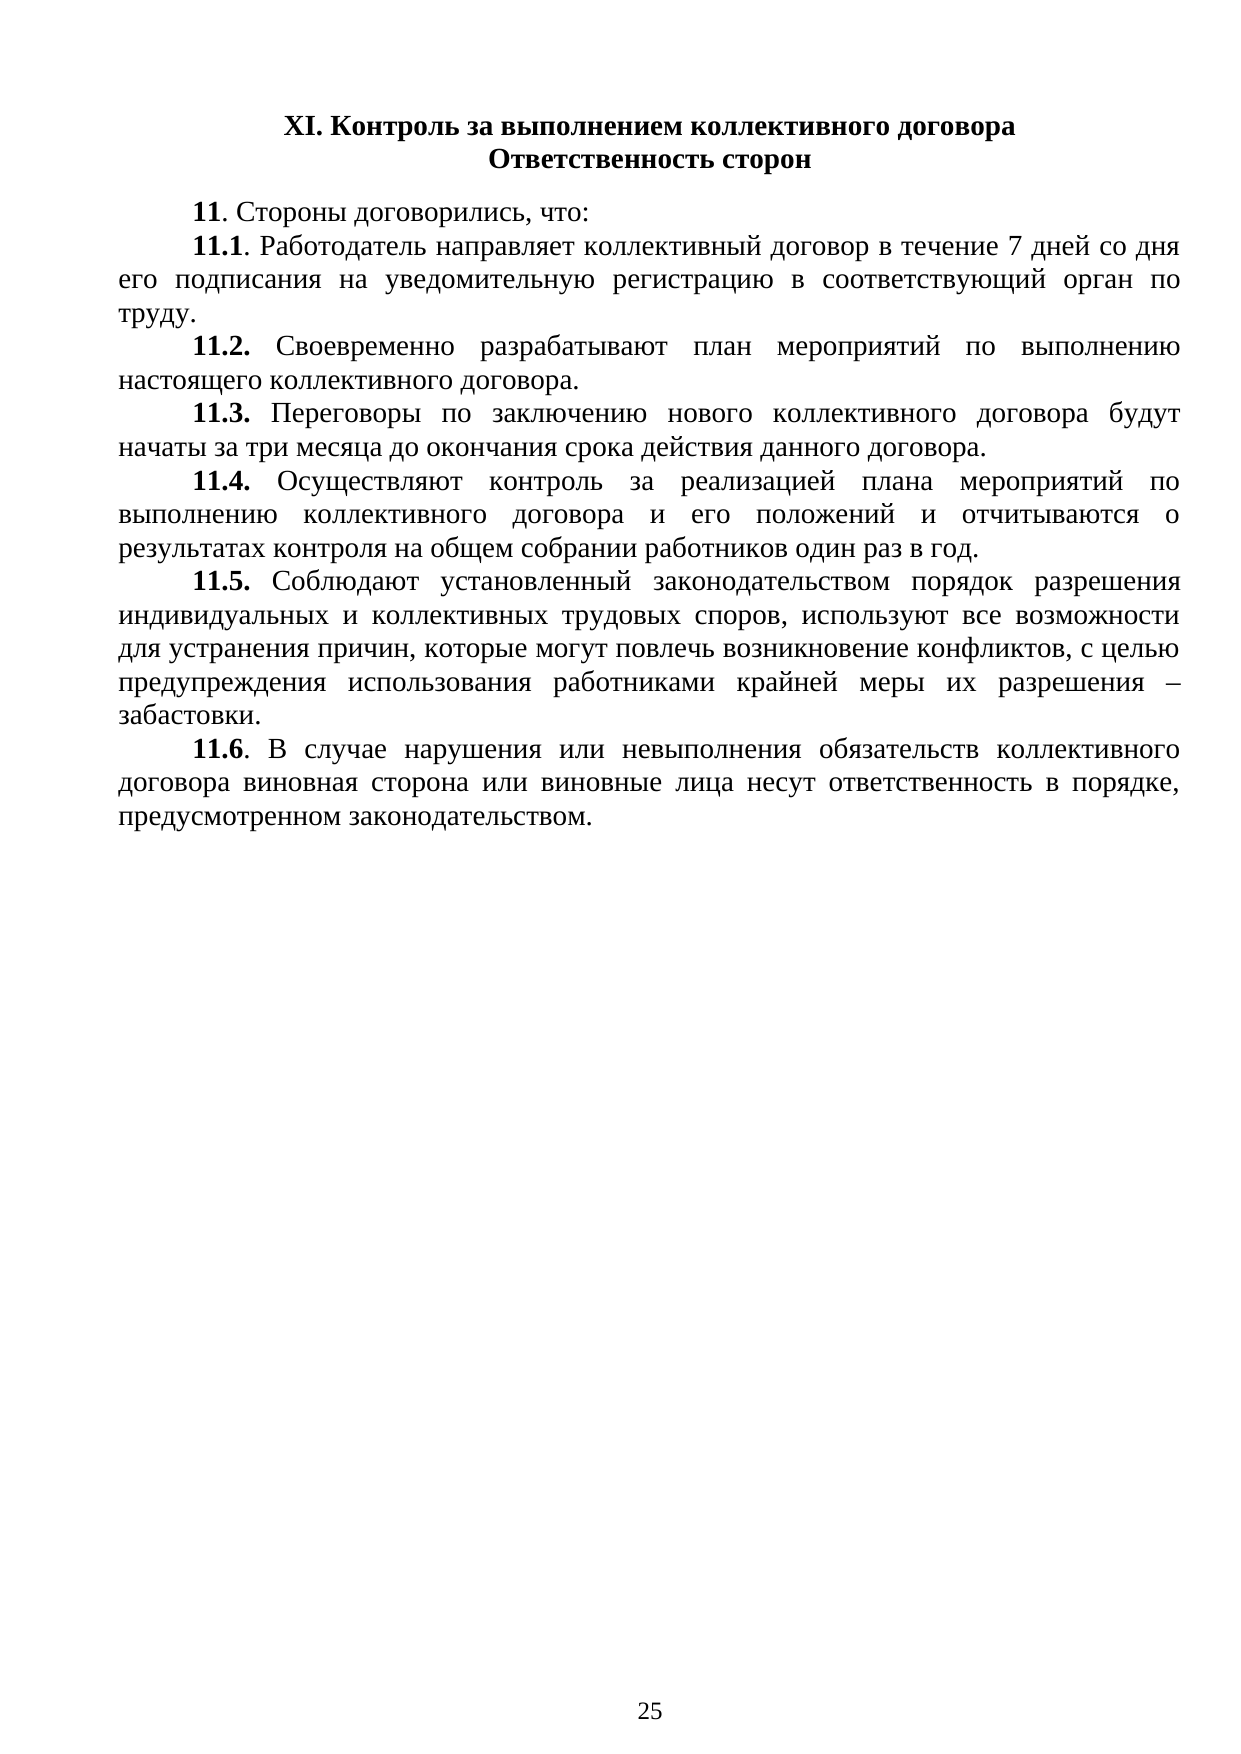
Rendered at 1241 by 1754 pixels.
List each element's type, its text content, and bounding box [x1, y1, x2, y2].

text 11. Стороны договорились, что: [118, 194, 1181, 228]
text Ответственность сторон [118, 142, 1181, 175]
text 11.1. Работодатель направляет коллективный договор в течение 7 дней со дня его подписания на уведомительную регистрацию в соответствующий орган по труду. [118, 228, 1181, 328]
text 11.5. Соблюдают установленный законодательством порядок разрешения индивидуальных и коллективных трудовых споров, используют все возможности для устранения причин, которые могут повлечь возникновение конфликтов, с целью предупреждения использования работниками крайней меры их разрешения – забастовки. [118, 563, 1181, 731]
text XI. Контроль за выполнением коллективного договора [118, 108, 1181, 142]
text 11.4. Осуществляют контроль за реализацией плана мероприятий по выполнению коллективного договора и его положений и отчитываются о результатах контроля на общем собрании работников один раз в год. [118, 463, 1181, 563]
text 11.6. В случае нарушения или невыполнения обязательств коллективного договора виновная сторона или виновные лица несут ответственность в порядке, предусмотренном законодательством. [118, 731, 1181, 832]
text 11.2. Своевременно разрабатывают план мероприятий по выполнению настоящего коллективного договора. [118, 328, 1181, 396]
text 11.3. Переговоры по заключению нового коллективного договора будут начаты за три месяца до окончания срока действия данного договора. [118, 396, 1181, 463]
